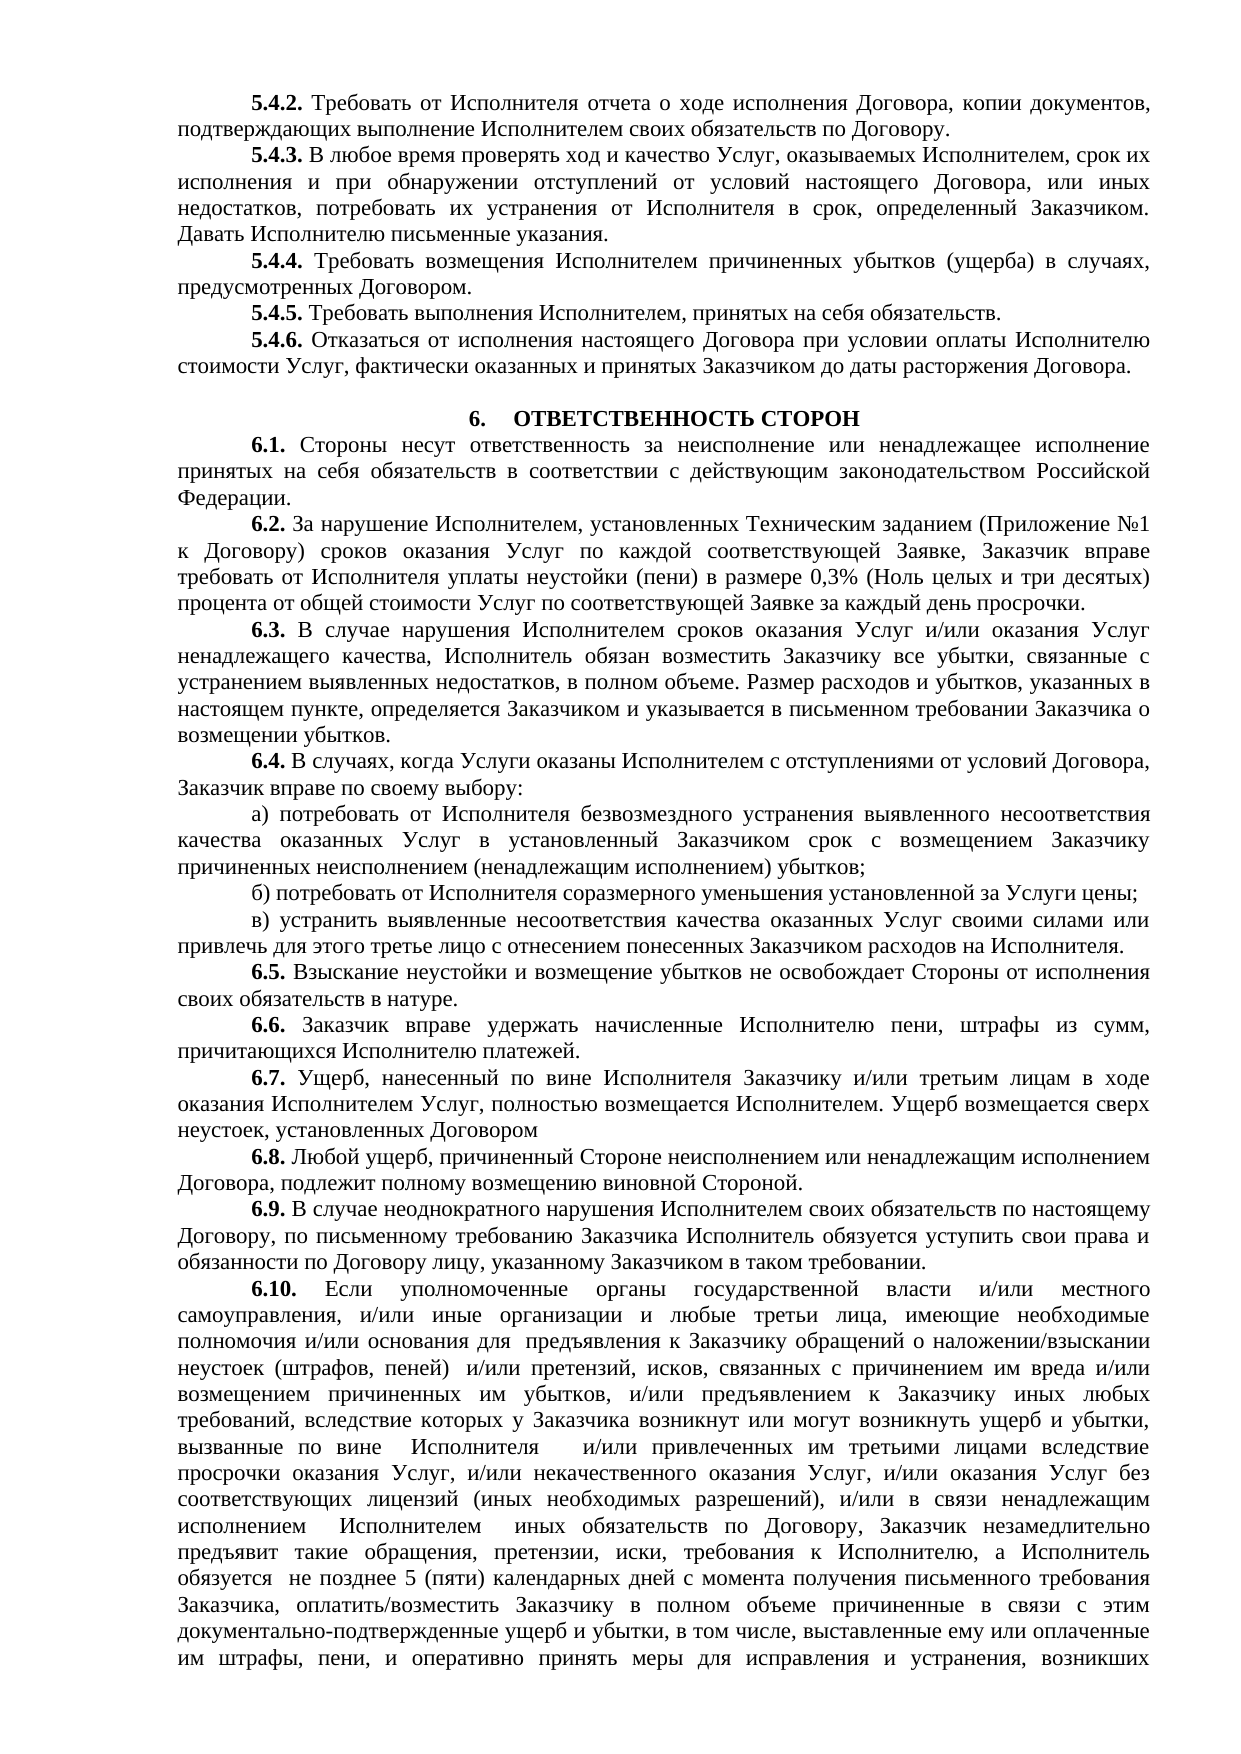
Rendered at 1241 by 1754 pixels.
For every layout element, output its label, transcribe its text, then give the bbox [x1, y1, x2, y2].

text 5.4.6. Отказаться от исполнения настоящего Договора при условии оплаты Исполнителю стоимости Услуг, фактически оказанных и принятых Заказчиком до даты расторжения Договора. [177, 326, 1152, 378]
text 5.4.2. Требовать от Исполнителя отчета о ходе исполнения Договора, копии документов, подтверждающих выполнение Исполнителем своих обязательств по Договору. [177, 89, 1152, 141]
text 6.2. За нарушение Исполнителем, установленных Техническим заданием (Приложение №1 к Договору) сроков оказания Услуг по каждой соответствующей Заявке, Заказчик вправе требовать от Исполнителя уплаты неустойки (пени) в размере 0,3% (Ноль целых и три десятых) процента от общей стоимости Услуг по соответствующей Заявке за каждый день просрочки. [177, 510, 1152, 616]
text 6.3. В случае нарушения Исполнителем сроков оказания Услуг и/или оказания Услуг ненадлежащего качества, Исполнитель обязан возместить Заказчику все убытки, связанные с устранением выявленных недостатков, в полном объеме. Размер расходов и убытков, указанных в настоящем пункте, определяется Заказчиком и указывается в письменном требовании Заказчика о возмещении убытков. [177, 616, 1152, 747]
list ОТВЕТСТВЕННОСТЬ СТОРОН [177, 405, 1152, 431]
text а) потребовать от Исполнителя безвозмездного устранения выявленного несоответствия качества оказанных Услуг в установленный Заказчиком срок с возмещением Заказчику причиненных неисполнением (ненадлежащим исполнением) убытков; [177, 800, 1152, 879]
text 6.5. Взыскание неустойки и возмещение убытков не освобождает Стороны от исполнения своих обязательств в натуре. [177, 958, 1152, 1011]
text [177, 1274, 1152, 1670]
text 6.9. В случае неоднократного нарушения Исполнителем своих обязательств по настоящему Договору, по письменному требованию Заказчика Исполнитель обязуется уступить свои права и обязанности по Договору лицу, указанному Заказчиком в таком требовании. [177, 1196, 1152, 1274]
text 5.4.4. Требовать возмещения Исполнителем причиненных убытков (ущерба) в случаях, предусмотренных Договором. [177, 247, 1152, 299]
text в) устранить выявленные несоответствия качества оказанных Услуг своими силами или привлечь для этого третье лицо с отнесением понесенных Заказчиком расходов на Исполнителя. [177, 906, 1152, 958]
text 5.4.5. Требовать выполнения Исполнителем, принятых на себя обязательств. [177, 299, 1152, 326]
text 6.6. Заказчик вправе удержать начисленные Исполнителю пени, штрафы из сумм, причитающихся Исполнителю платежей. [177, 1011, 1152, 1064]
text 5.4.3. В любое время проверять ход и качество Услуг, оказываемых Исполнителем, срок их исполнения и при обнаружении отступлений от условий настоящего Договора, или иных недостатков, потребовать их устранения от Исполнителя в срок, определенный Заказчиком. Давать Исполнителю письменные указания. [177, 141, 1152, 247]
text б) потребовать от Исполнителя соразмерного уменьшения установленной за Услуги цены; [177, 879, 1152, 906]
text 6.1. Стороны несут ответственность за неисполнение или ненадлежащее исполнение принятых на себя обязательств в соответствии с действующим законодательством Российской Федерации. [177, 431, 1152, 510]
text 6.8. Любой ущерб, причиненный Стороне неисполнением или ненадлежащим исполнением Договора, подлежит полному возмещению виновной Стороной. [177, 1143, 1152, 1196]
text 6.7. Ущерб, нанесенный по вине Исполнителя Заказчику и/или третьим лицам в ходе оказания Исполнителем Услуг, полностью возмещается Исполнителем. Ущерб возмещается сверх неустоек, установленных Договором [177, 1064, 1152, 1143]
text 6.4. В случаях, когда Услуги оказаны Исполнителем с отступлениями от условий Договора, Заказчик вправе по своему выбору: [177, 747, 1152, 800]
